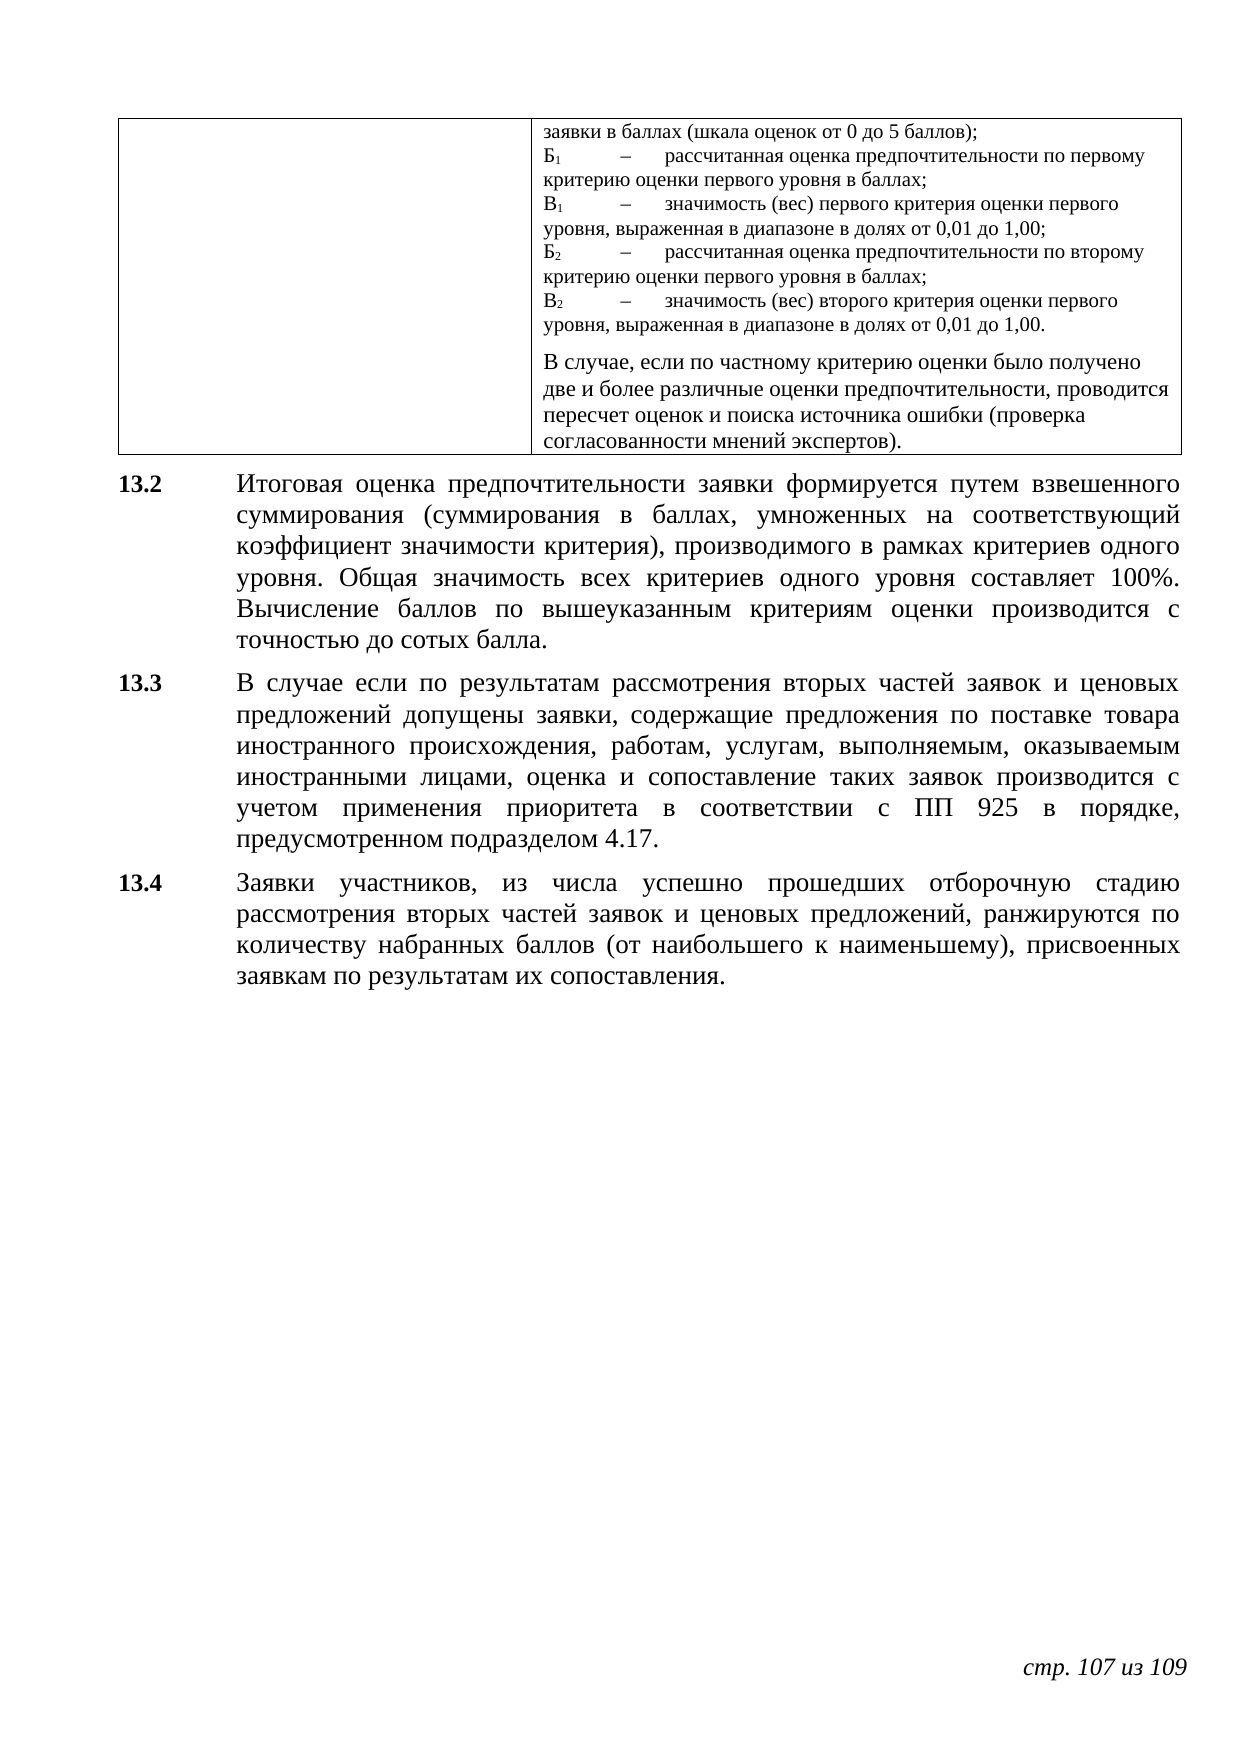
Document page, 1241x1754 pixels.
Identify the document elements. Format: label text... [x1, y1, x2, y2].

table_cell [532, 119, 1181, 454]
list Итоговая оценка предпочтительности заявки формируется путем взвешенного суммирования (суммирования в баллах, умноженных на соответствующий коэффициент значимости критерия), производимого в рамках критериев одного уровня. Общая значимость всех критериев одного уровня составляет 100%. Вычисление баллов по вышеуказанным критериям оценки производится с точностью до сотых балла. [118, 467, 1181, 654]
list В случае если по результатам рассмотрения вторых частей заявок и ценовых предложений допущены заявки, содержащие предложения по поставке товара иностранного происхождения, работам, услугам, выполняемым, оказываемым иностранными лицами, оценка и сопоставление таких заявок производится с учетом применения приоритета в соответствии с ПП 925 в порядке, предусмотренном подразделом 4.17. [118, 667, 1181, 853]
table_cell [119, 119, 531, 454]
list Заявки участников, из числа успешно прошедших отборочную стадию рассмотрения вторых частей заявок и ценовых предложений, ранжируются по количеству набранных баллов (от наибольшего к наименьшему), присвоенных заявкам по результатам их сопоставления. [118, 866, 1181, 991]
